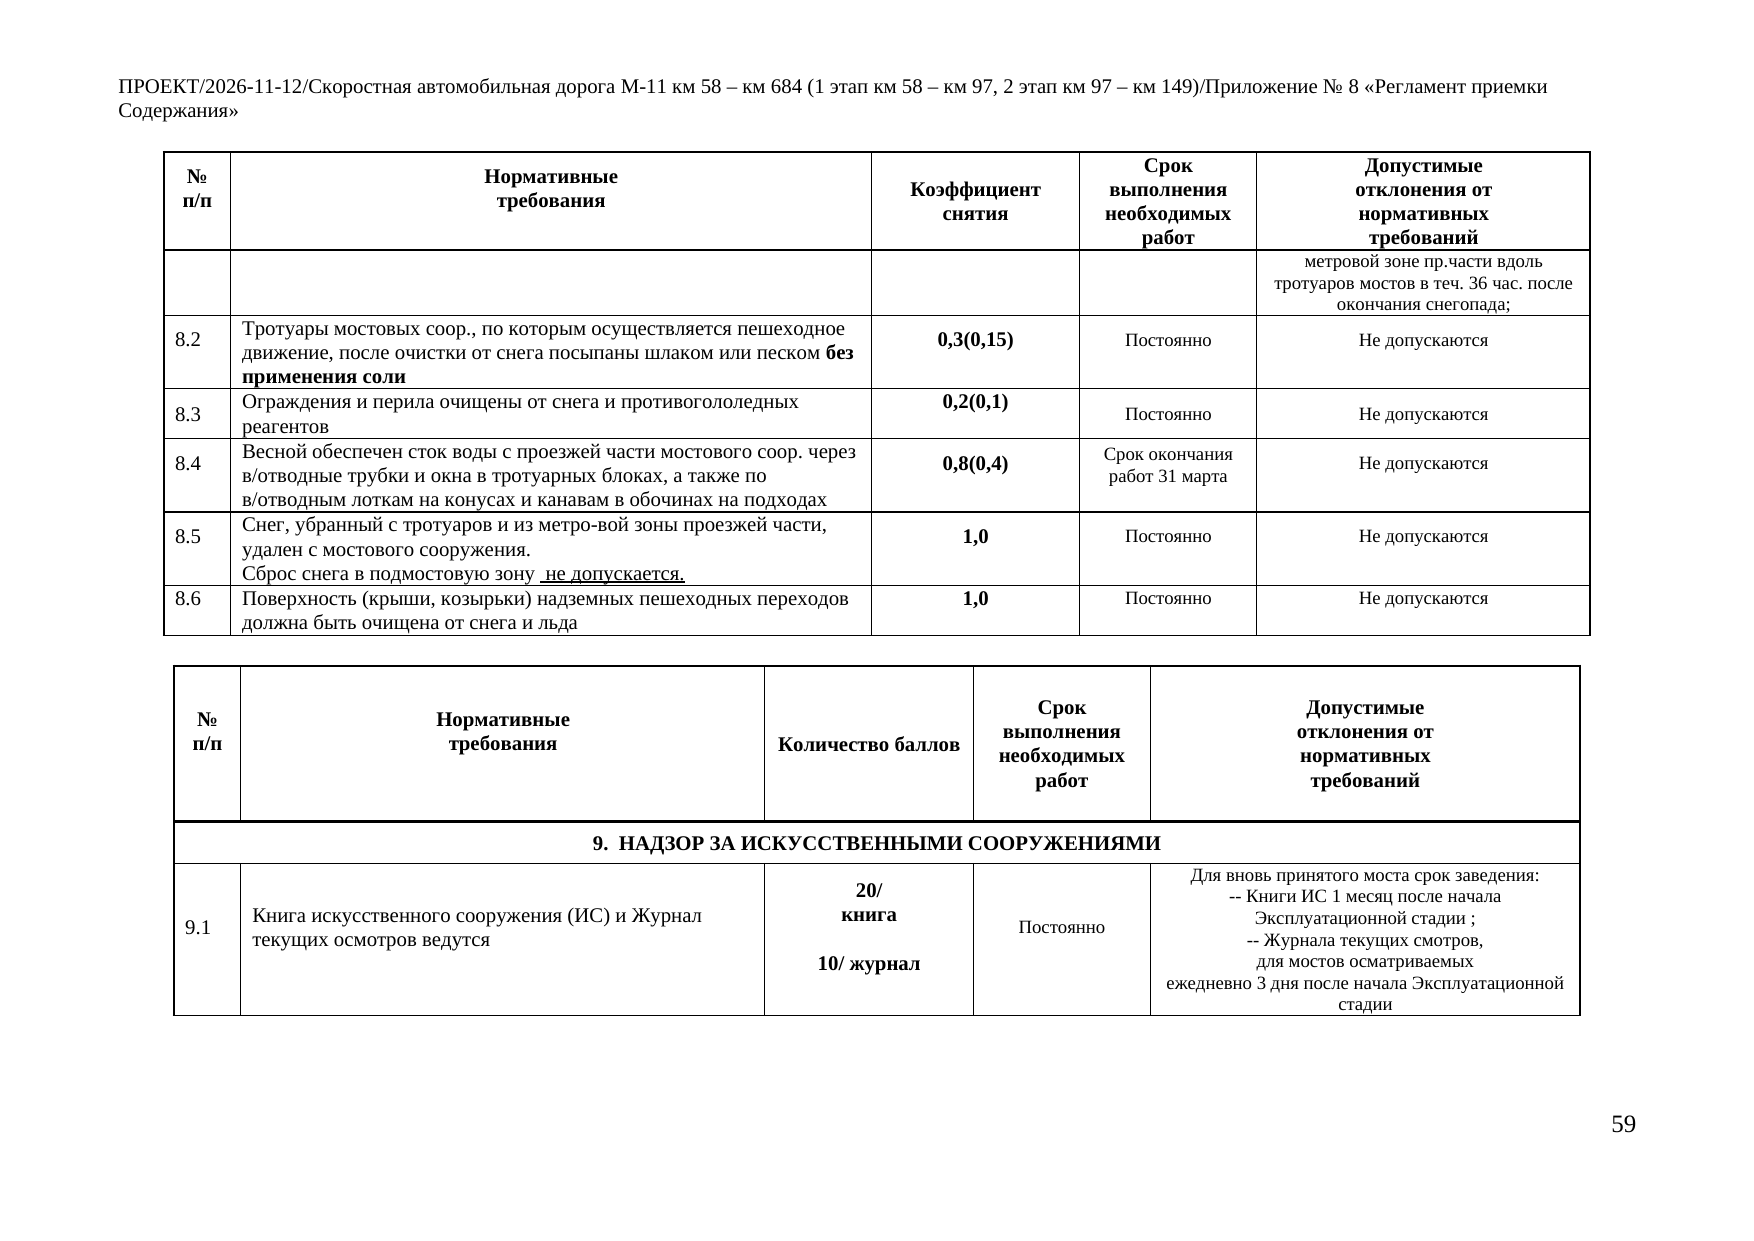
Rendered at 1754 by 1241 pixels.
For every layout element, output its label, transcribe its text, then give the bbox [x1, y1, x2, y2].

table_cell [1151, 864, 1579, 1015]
table_header № п/п [165, 153, 230, 249]
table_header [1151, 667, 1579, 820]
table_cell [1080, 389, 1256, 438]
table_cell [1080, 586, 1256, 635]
table_header Допустимые отклонения от нормативных требований [1257, 153, 1589, 249]
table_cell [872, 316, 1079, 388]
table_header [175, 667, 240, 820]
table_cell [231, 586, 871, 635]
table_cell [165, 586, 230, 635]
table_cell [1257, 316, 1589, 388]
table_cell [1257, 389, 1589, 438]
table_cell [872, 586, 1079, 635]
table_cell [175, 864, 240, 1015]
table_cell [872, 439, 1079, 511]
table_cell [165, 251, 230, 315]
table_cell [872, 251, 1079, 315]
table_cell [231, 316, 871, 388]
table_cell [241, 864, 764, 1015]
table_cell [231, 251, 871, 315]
table_header Коэффициент снятия [872, 153, 1079, 249]
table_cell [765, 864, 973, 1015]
table_header Нормативные требования [231, 153, 871, 249]
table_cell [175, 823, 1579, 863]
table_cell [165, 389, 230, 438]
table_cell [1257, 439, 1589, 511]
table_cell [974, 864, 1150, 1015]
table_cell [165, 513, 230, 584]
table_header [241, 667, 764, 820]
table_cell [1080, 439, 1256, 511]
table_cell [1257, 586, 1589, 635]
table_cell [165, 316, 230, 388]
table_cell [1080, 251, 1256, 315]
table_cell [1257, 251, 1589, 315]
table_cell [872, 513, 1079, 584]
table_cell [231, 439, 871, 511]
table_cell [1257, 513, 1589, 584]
table_header Срок выполнения необходимых работ [1080, 153, 1256, 249]
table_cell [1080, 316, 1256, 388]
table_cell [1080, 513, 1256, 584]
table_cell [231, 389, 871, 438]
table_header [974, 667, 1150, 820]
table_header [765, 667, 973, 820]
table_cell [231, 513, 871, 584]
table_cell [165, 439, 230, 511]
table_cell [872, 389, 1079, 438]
